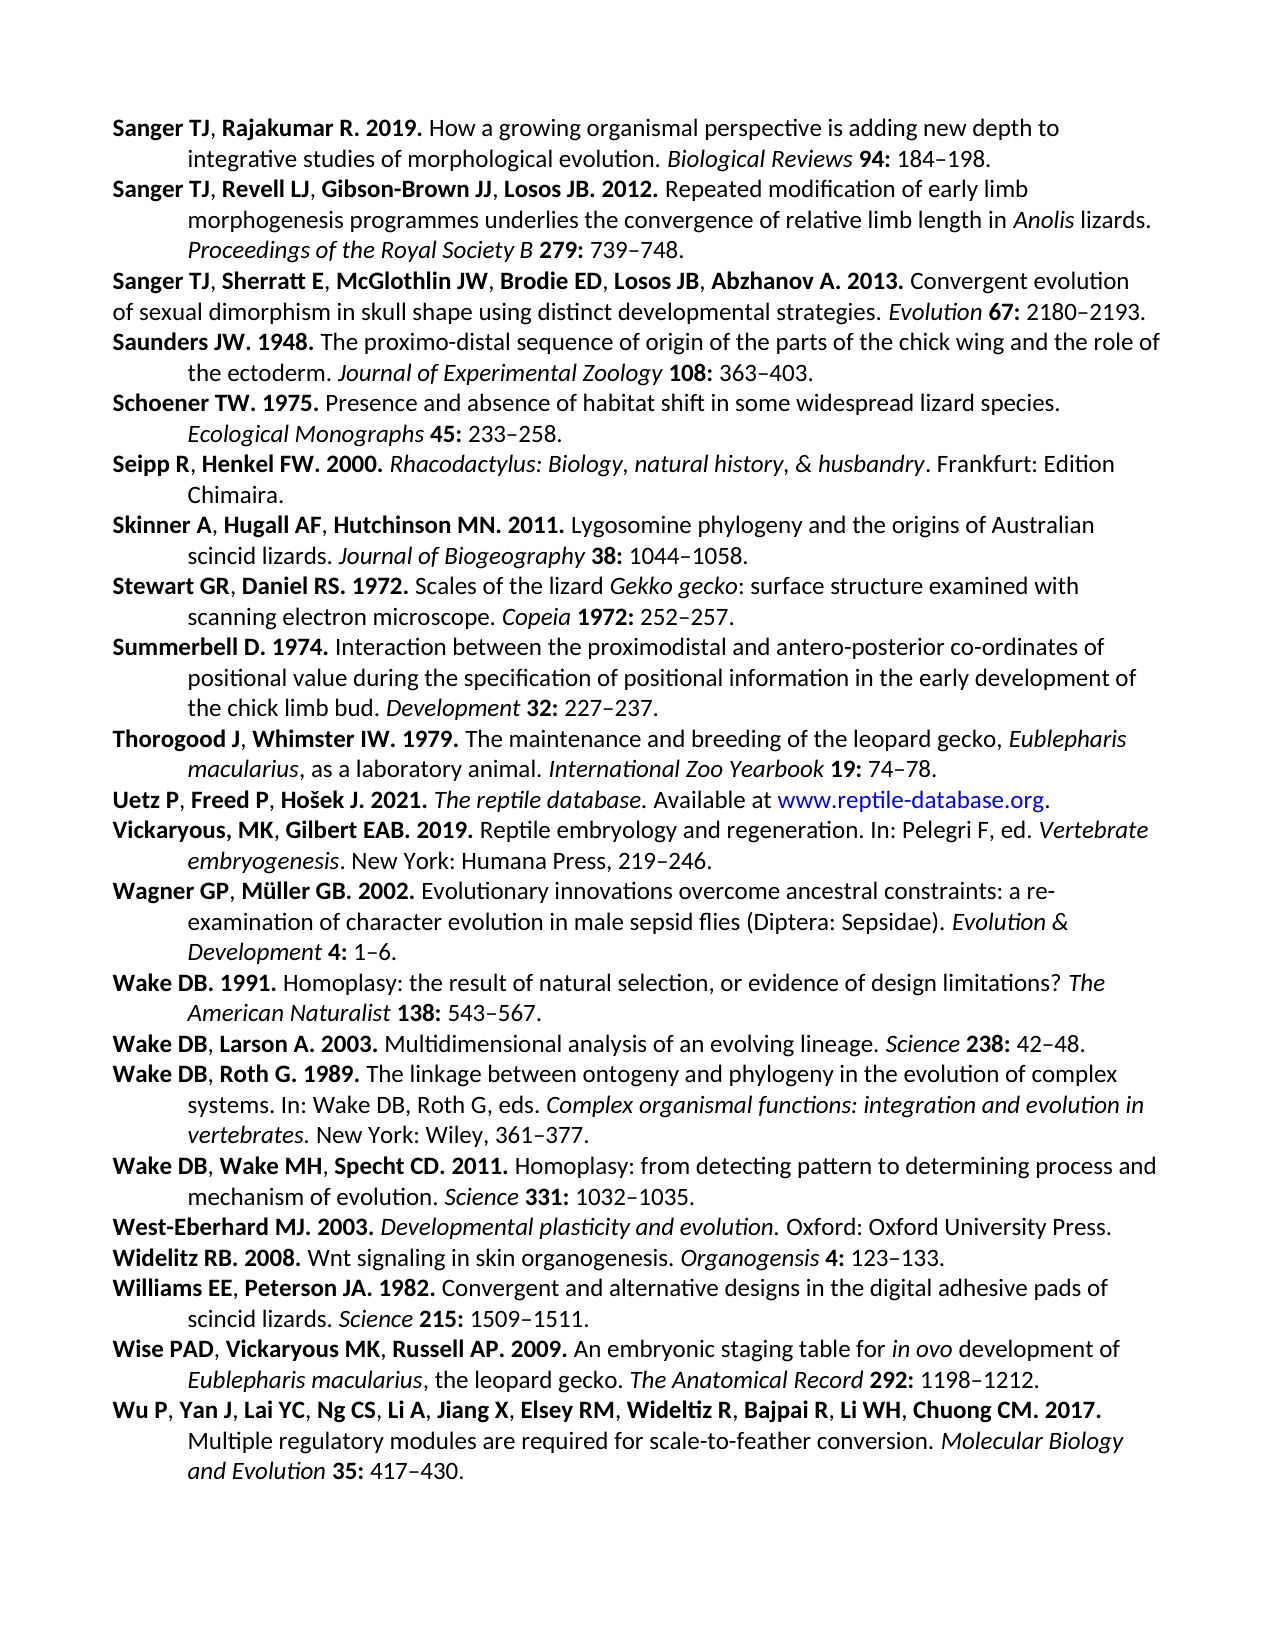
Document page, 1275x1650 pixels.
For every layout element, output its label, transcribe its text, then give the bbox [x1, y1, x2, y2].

text Williams EE, Peterson JA. 1982. Convergent and alternative designs in the digital adhesive pads of scincid lizards. Science 215: 1509–1511. [112, 1272, 1162, 1333]
text Summerbell D. 1974. Interaction between the proximodistal and antero-posterior co-ordinates of positional value during the specification of positional information in the early development of the chick limb bud. Development 32: 227–237. [112, 631, 1162, 723]
text Schoener TW. 1975. Presence and absence of habitat shift in some widespread lizard species. Ecological Monographs 45: 233–258. [112, 387, 1162, 448]
text Widelitz RB. 2008. Wnt signaling in skin organogenesis. Organogensis 4: 123–133. [112, 1242, 1162, 1272]
text Wake DB, Wake MH, Specht CD. 2011. Homoplasy: from detecting pattern to determining process and mechanism of evolution. Science 331: 1032–1035. [112, 1150, 1162, 1211]
text Wake DB, Larson A. 2003. Multidimensional analysis of an evolving lineage. Science 238: 42–48. [112, 1028, 1162, 1059]
text Vickaryous, MK, Gilbert EAB. 2019. Reptile embryology and regeneration. In: Pelegri F, ed. Vertebrate embryogenesis. New York: Humana Press, 219–246. [112, 814, 1162, 876]
text Stewart GR, Daniel RS. 1972. Scales of the lizard Gekko gecko: surface structure examined with scanning electron microscope. Copeia 1972: 252–257. [112, 570, 1162, 631]
text Thorogood J, Whimster IW. 1979. The maintenance and breeding of the leopard gecko, Eublepharis macularius, as a laboratory animal. International Zoo Yearbook 19: 74–78. [112, 723, 1162, 784]
text Wu P, Yan J, Lai YC, Ng CS, Li A, Jiang X, Elsey RM, Wideltiz R, Bajpai R, Li WH, Chuong CM. 2017. Multiple regulatory modules are required for scale-to-feather conversion. Molecular Biology and Evolution 35: 417–430. [112, 1394, 1162, 1486]
text Sanger TJ, Rajakumar R. 2019. How a growing organismal perspective is adding new depth to integrative studies of morphological evolution. Biological Reviews 94: 184–198. [112, 112, 1162, 173]
text Wise PAD, Vickaryous MK, Russell AP. 2009. An embryonic staging table for in ovo development of Eublepharis macularius, the leopard gecko. The Anatomical Record 292: 1198–1212. [112, 1333, 1162, 1394]
text Seipp R, Henkel FW. 2000. Rhacodactylus: Biology, natural history, & husbandry. Frankfurt: Edition Chimaira. [112, 448, 1162, 509]
text Sanger TJ, Revell LJ, Gibson-Brown JJ, Losos JB. 2012. Repeated modification of early limb morphogenesis programmes underlies the convergence of relative limb length in Anolis lizards. Proceedings of the Royal Society B 279: 739–748. [112, 173, 1162, 265]
text Wake DB. 1991. Homoplasy: the result of natural selection, or evidence of design limitations? The American Naturalist 138: 543–567. [112, 967, 1162, 1028]
text Skinner A, Hugall AF, Hutchinson MN. 2011. Lygosomine phylogeny and the origins of Australian scincid lizards. Journal of Biogeography 38: 1044–1058. [112, 509, 1162, 570]
text Wake DB, Roth G. 1989. The linkage between ontogeny and phylogeny in the evolution of complex systems. In: Wake DB, Roth G, eds. Complex organismal functions: integration and evolution in vertebrates. New York: Wiley, 361–377. [112, 1059, 1162, 1150]
text of sexual dimorphism in skull shape using distinct developmental strategies. Evolution 67: 2180–2193. [112, 296, 1162, 326]
text Wagner GP, Müller GB. 2002. Evolutionary innovations overcome ancestral constraints: a re-examination of character evolution in male sepsid flies (Diptera: Sepsidae). Evolution & Development 4: 1–6. [112, 876, 1162, 967]
text Saunders JW. 1948. The proximo-distal sequence of origin of the parts of the chick wing and the role of the ectoderm. Journal of Experimental Zoology 108: 363–403. [112, 326, 1162, 387]
text Sanger TJ, Sherratt E, McGlothlin JW, Brodie ED, Losos JB, Abzhanov A. 2013. Convergent evolution [112, 265, 1162, 296]
text West-Eberhard MJ. 2003. Developmental plasticity and evolution. Oxford: Oxford University Press. [112, 1211, 1162, 1242]
text Uetz P, Freed P, Hošek J. 2021. The reptile database. Available at www.reptile-database.org. [112, 784, 1162, 814]
